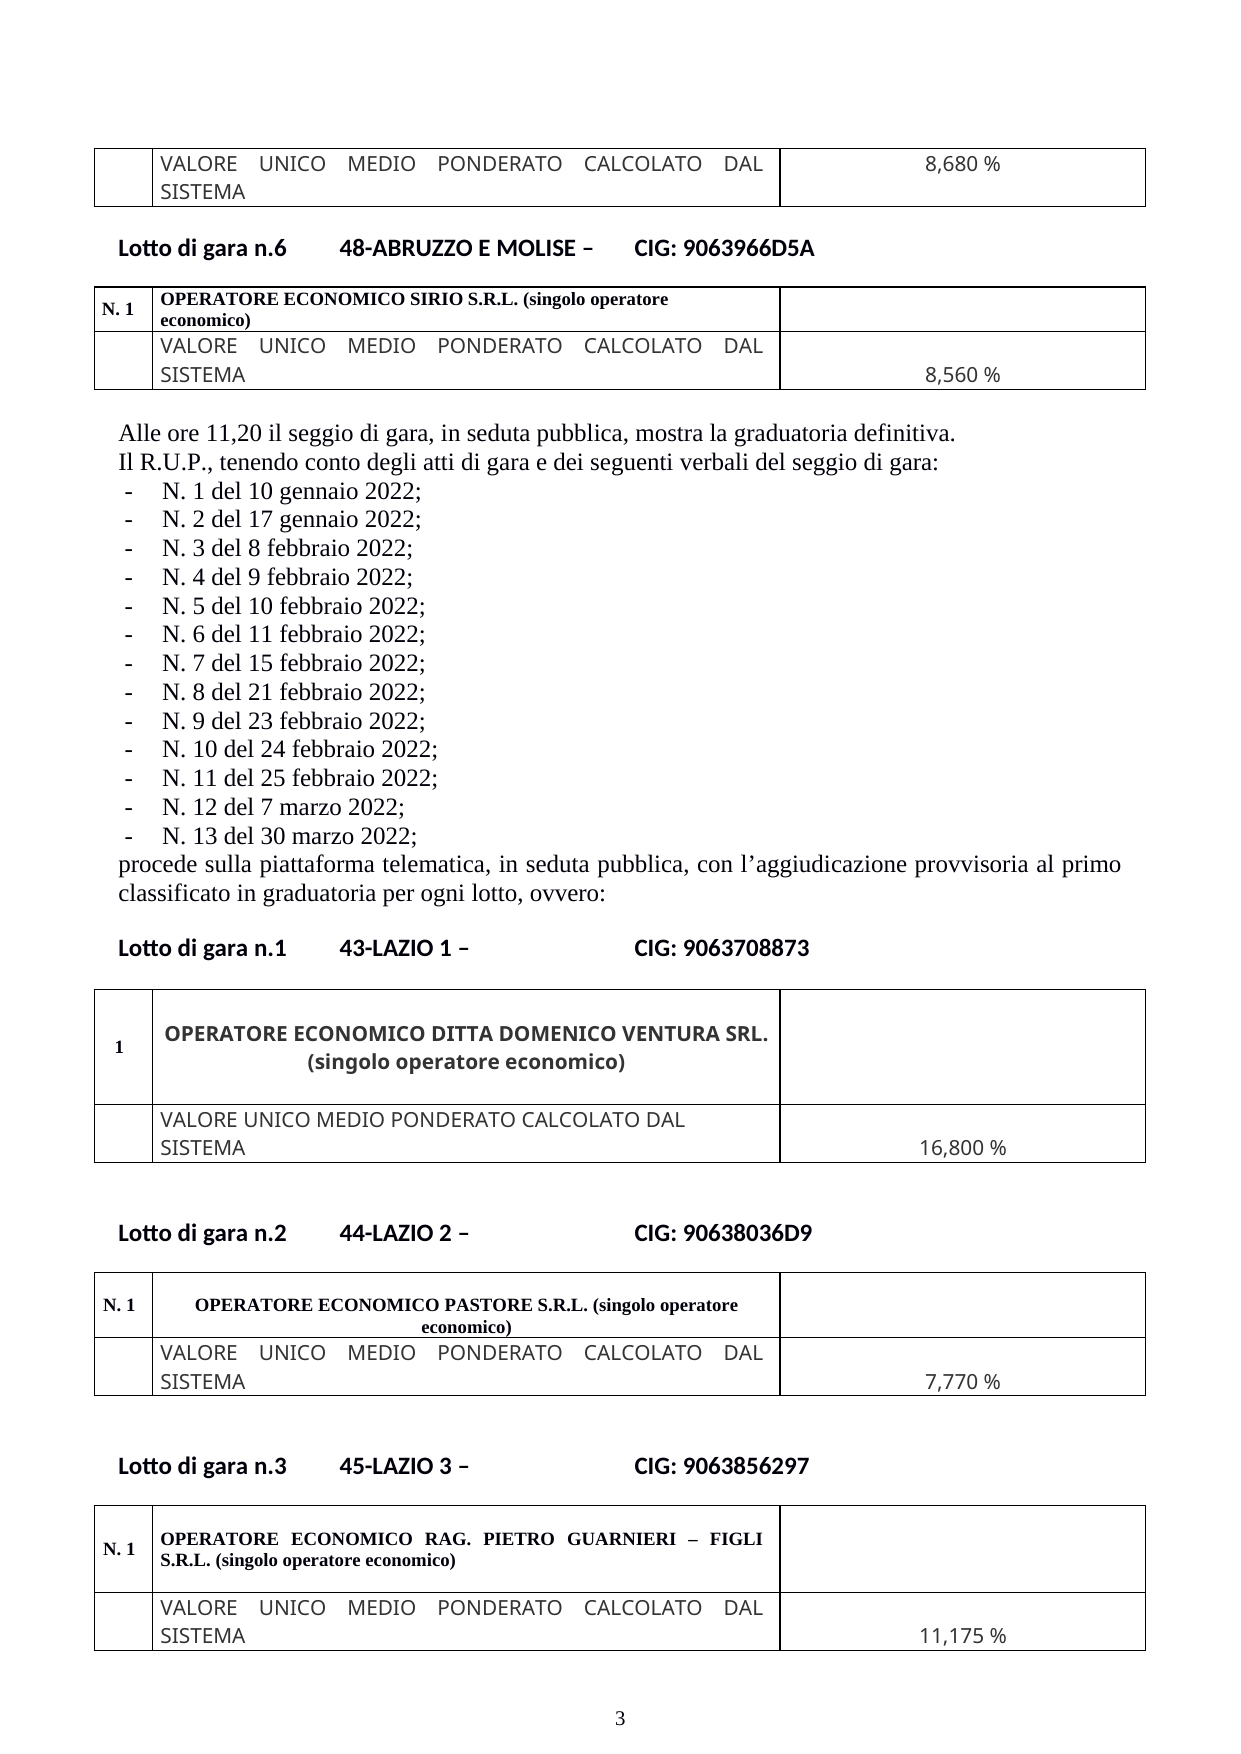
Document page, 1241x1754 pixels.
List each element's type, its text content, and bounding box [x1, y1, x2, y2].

table_cell VALORE UNICO MEDIO PONDERATO CALCOLATO DAL SISTEMA [245, 332, 779, 388]
text Lotto di gara n.6 48-ABRUZZO E MOLISE – CIG: 9063966D5A [118, 232, 1122, 270]
list N. 3 del 8 febbraio 2022; [124, 533, 1122, 562]
table_cell VALORE UNICO MEDIO PONDERATO CALCOLATO DAL SISTEMA [245, 1338, 779, 1395]
list N. 13 del 30 marzo 2022; [124, 821, 1122, 849]
table_cell 16,800 % [781, 1105, 1145, 1162]
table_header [153, 288, 779, 331]
table_cell [95, 149, 152, 206]
list N. 8 del 21 febbraio 2022; [124, 677, 1122, 706]
table_header [781, 1273, 1145, 1337]
list N. 4 del 9 febbraio 2022; [124, 562, 1122, 591]
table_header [153, 1506, 779, 1592]
list N. 7 del 15 febbraio 2022; [124, 648, 1122, 677]
table_header [781, 288, 1145, 331]
table_header 1 [95, 990, 152, 1104]
list N. 1 del 10 gennaio 2022; [124, 476, 1122, 504]
table_header OPERATORE ECONOMICO DITTA DOMENICO VENTURA SRL. (singolo operatore economico) [153, 990, 779, 1104]
list N. 9 del 23 febbraio 2022; [124, 706, 1122, 734]
list N. 6 del 11 febbraio 2022; [124, 619, 1122, 648]
table_cell 8,680 % [781, 149, 1145, 206]
table_cell VALORE UNICO MEDIO PONDERATO CALCOLATO DAL SISTEMA [153, 1105, 779, 1162]
text Il R.U.P., tenendo conto degli atti di gara e dei seguenti verbali del seggio di gara: [118, 447, 1122, 476]
table_header N. 1 [95, 1273, 152, 1337]
list N. 5 del 10 febbraio 2022; [124, 591, 1122, 619]
text procede sulla piattaforma telematica, in seduta pubblica, con l’aggiudicazione provvisoria al primo classificato in graduatoria per ogni lotto, ovvero: [118, 849, 1122, 907]
table_header N. 1 [95, 1506, 152, 1592]
table_cell [95, 1593, 152, 1650]
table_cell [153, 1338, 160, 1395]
table_header [781, 990, 1145, 1104]
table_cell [245, 149, 779, 206]
list N. 10 del 24 febbraio 2022; [124, 734, 1122, 763]
text Lotto di gara n.3 45-LAZIO 3 – CIG: 9063856297 [118, 1450, 1122, 1488]
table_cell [245, 1593, 779, 1650]
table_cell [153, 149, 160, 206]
table_cell 7,770 % [781, 1338, 1145, 1395]
table_cell 8,560 % [781, 332, 1145, 388]
table_header OPERATORE ECONOMICO PASTORE S.R.L. (singolo operatore economico) [153, 1273, 779, 1337]
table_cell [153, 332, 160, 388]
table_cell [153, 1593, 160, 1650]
table_cell [95, 1105, 152, 1162]
text Alle ore 11,20 il seggio di gara, in seduta pubblica, mostra la graduatoria definitiva. [118, 418, 1122, 447]
list N. 12 del 7 marzo 2022; [124, 792, 1122, 821]
list N. 2 del 17 gennaio 2022; [124, 504, 1122, 533]
table_header [781, 1506, 1145, 1592]
table_cell [95, 1338, 152, 1395]
text Lotto di gara n.2 44-LAZIO 2 – CIG: 90638036D9 [118, 1217, 1122, 1255]
list N. 11 del 25 febbraio 2022; [124, 763, 1122, 792]
text Lotto di gara n.1 43-LAZIO 1 – CIG: 9063708873 [118, 932, 1122, 970]
table_cell 11,175 % [781, 1593, 1145, 1650]
table_header N. 1 [95, 288, 152, 331]
table_cell [95, 332, 152, 388]
